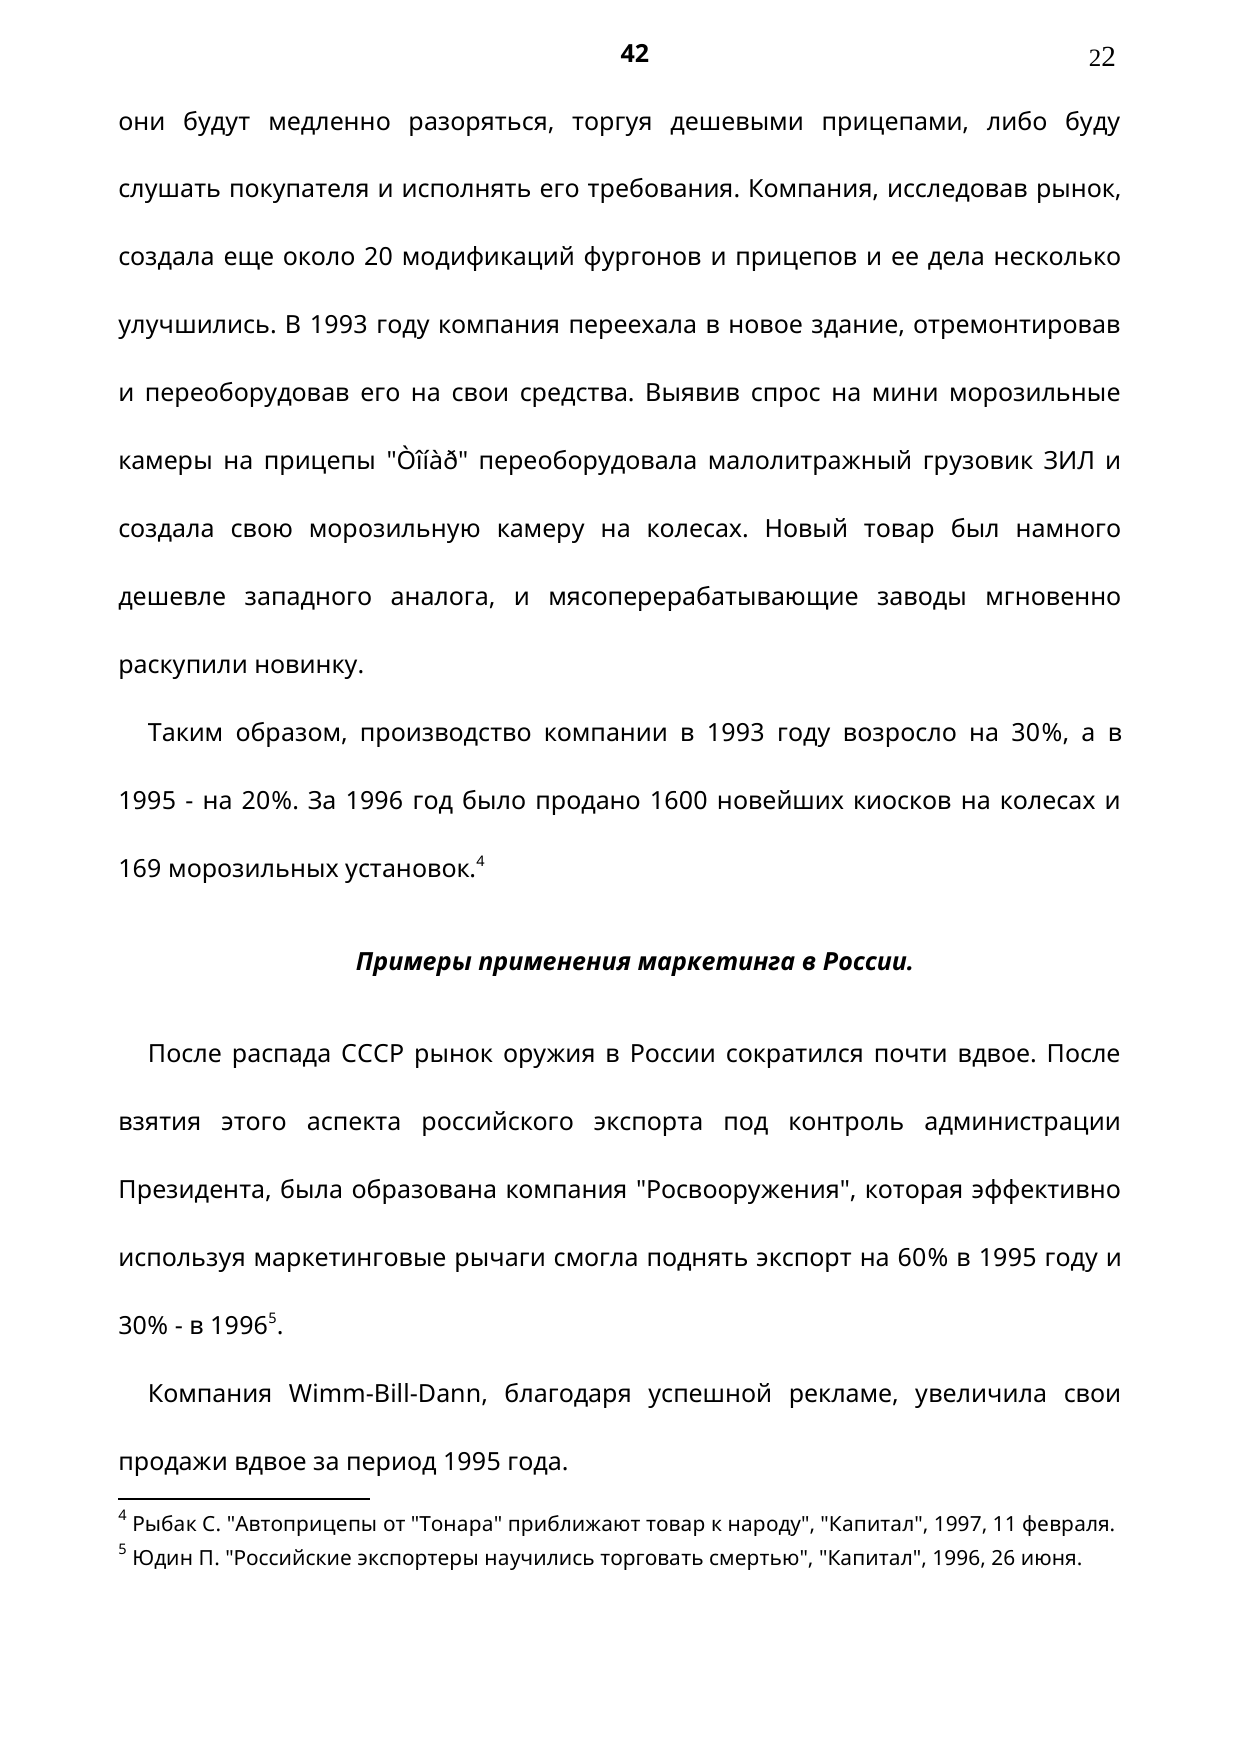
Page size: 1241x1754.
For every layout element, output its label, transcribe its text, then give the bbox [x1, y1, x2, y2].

text Таким образом, производство компании в 1993 году возросло на 30%, а в 1995 - на 20%. За 1996 год было продано 1600 новейших киосков на колесах и 169 морозильных установок. [118, 715, 1122, 884]
text После распада СССР рынок оружия в России сократился почти вдвое. После взятия этого аспекта российского экспорта под контроль администрации Президента, была образована компания "Росвооружения", которая эффективно используя маркетинговые рычаги смогла поднять экспорт на 60% в 1995 году и 30% - в 1996. [118, 1036, 1122, 1342]
subtitle Примеры применения маркетинга в России. [118, 943, 1122, 977]
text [118, 103, 1122, 681]
text Компания Wimm-Bill-Dann, благодаря успешной рекламе, увеличила свои продажи вдвое за период 1995 года. [118, 1376, 1122, 1478]
